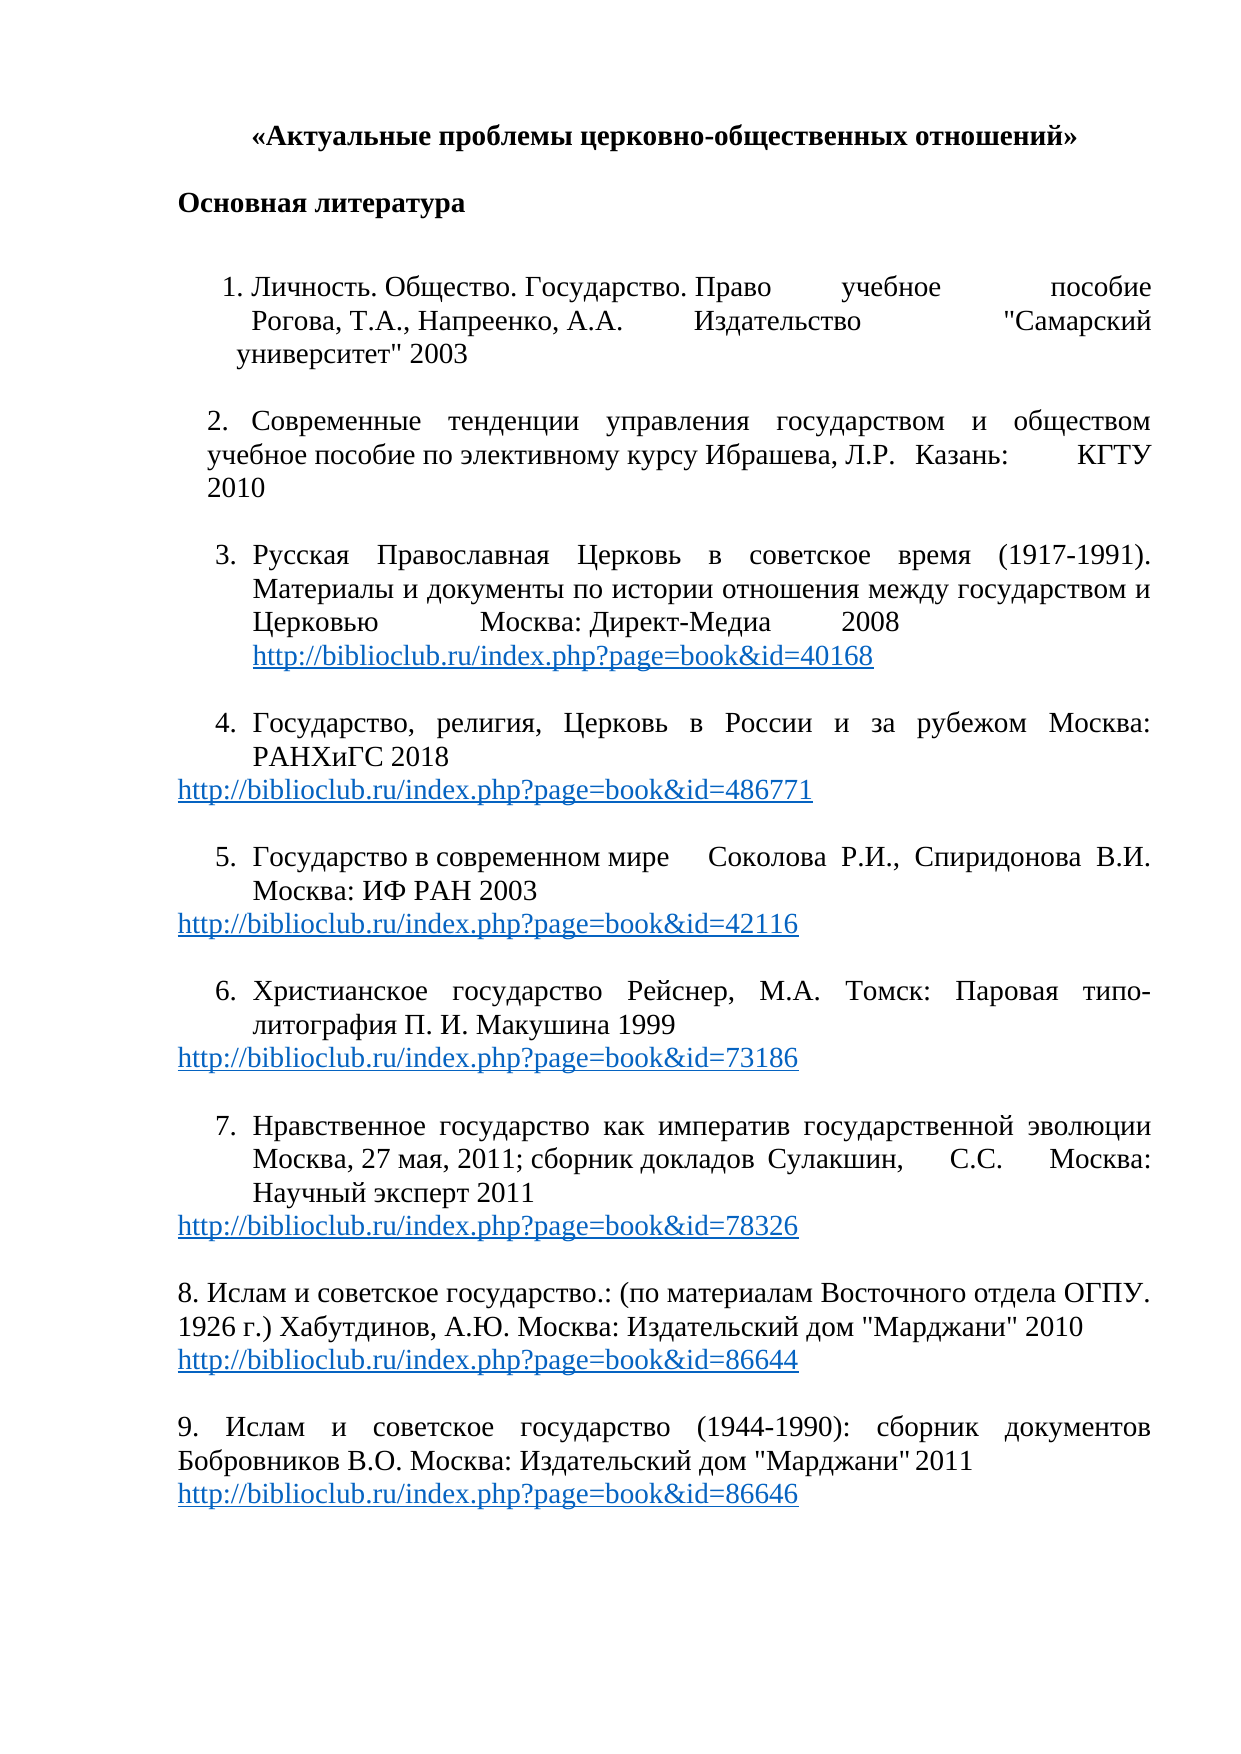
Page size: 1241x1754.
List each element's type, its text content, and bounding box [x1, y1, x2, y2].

text Основная литература [177, 185, 1152, 219]
text 8. Ислам и советское государство.: (по материалам Восточного отдела ОГПУ. 1926 г.) Хабутдинов, А.Ю. Москва: Издательский дом "Марджани" 2010 [177, 1275, 1152, 1342]
text «Актуальные проблемы церковно-общественных отношений» [177, 118, 1152, 152]
text http://biblioclub.ru/index.php?page=book&id=86644 [177, 1342, 1152, 1376]
text http://biblioclub.ru/index.php?page=book&id=42116 [177, 906, 1152, 940]
list Христианское государство Рейснер, М.А. Томск: Паровая типо-литография П. И. Макушина 1999 [215, 973, 1152, 1041]
list Современные тенденции управления государством и обществом учебное пособие по элективному курсу Ибрашева, Л.Р. Казань: КГТУ 2010 [207, 403, 1152, 504]
list Государство в современном мире Соколова Р.И., Спиридонова В.И. Москва: ИФ РАН 2003 [215, 839, 1152, 906]
text http://biblioclub.ru/index.php?page=book&id=73186 [177, 1041, 1152, 1074]
list Государство, религия, Церковь в России и за рубежом Москва: РАНХиГС 2018 [215, 705, 1152, 772]
list Личность. Общество. Государство. Право учебное пособие Рогова, Т.А., Напреенко, А.А. Издательство "Самарский университет" 2003 [222, 269, 1152, 370]
text http://biblioclub.ru/index.php?page=book&id=78326 [177, 1208, 1152, 1242]
text http://biblioclub.ru/index.php?page=book&id=486771 [177, 772, 1152, 806]
list Нравственное государство как императив государственной эволюции Москва, 27 мая, 2011; сборник докладов Сулакшин, С.С. Москва: Научный эксперт 2011 [215, 1108, 1152, 1208]
list Русская Православная Церковь в советское время (1917-1991). Материалы и документы по истории отношения между государством и Церковью Москва: Директ-Медиа 2008 http://biblioclub.ru/index.php?page=book&id=40168 [215, 537, 1152, 672]
text 9. Ислам и советское государство (1944-1990): сборник документов Бобровников В.О. Москва: Издательский дом "Марджани" 2011 [177, 1409, 1152, 1477]
text http://biblioclub.ru/index.php?page=book&id=86646 [177, 1477, 1152, 1510]
